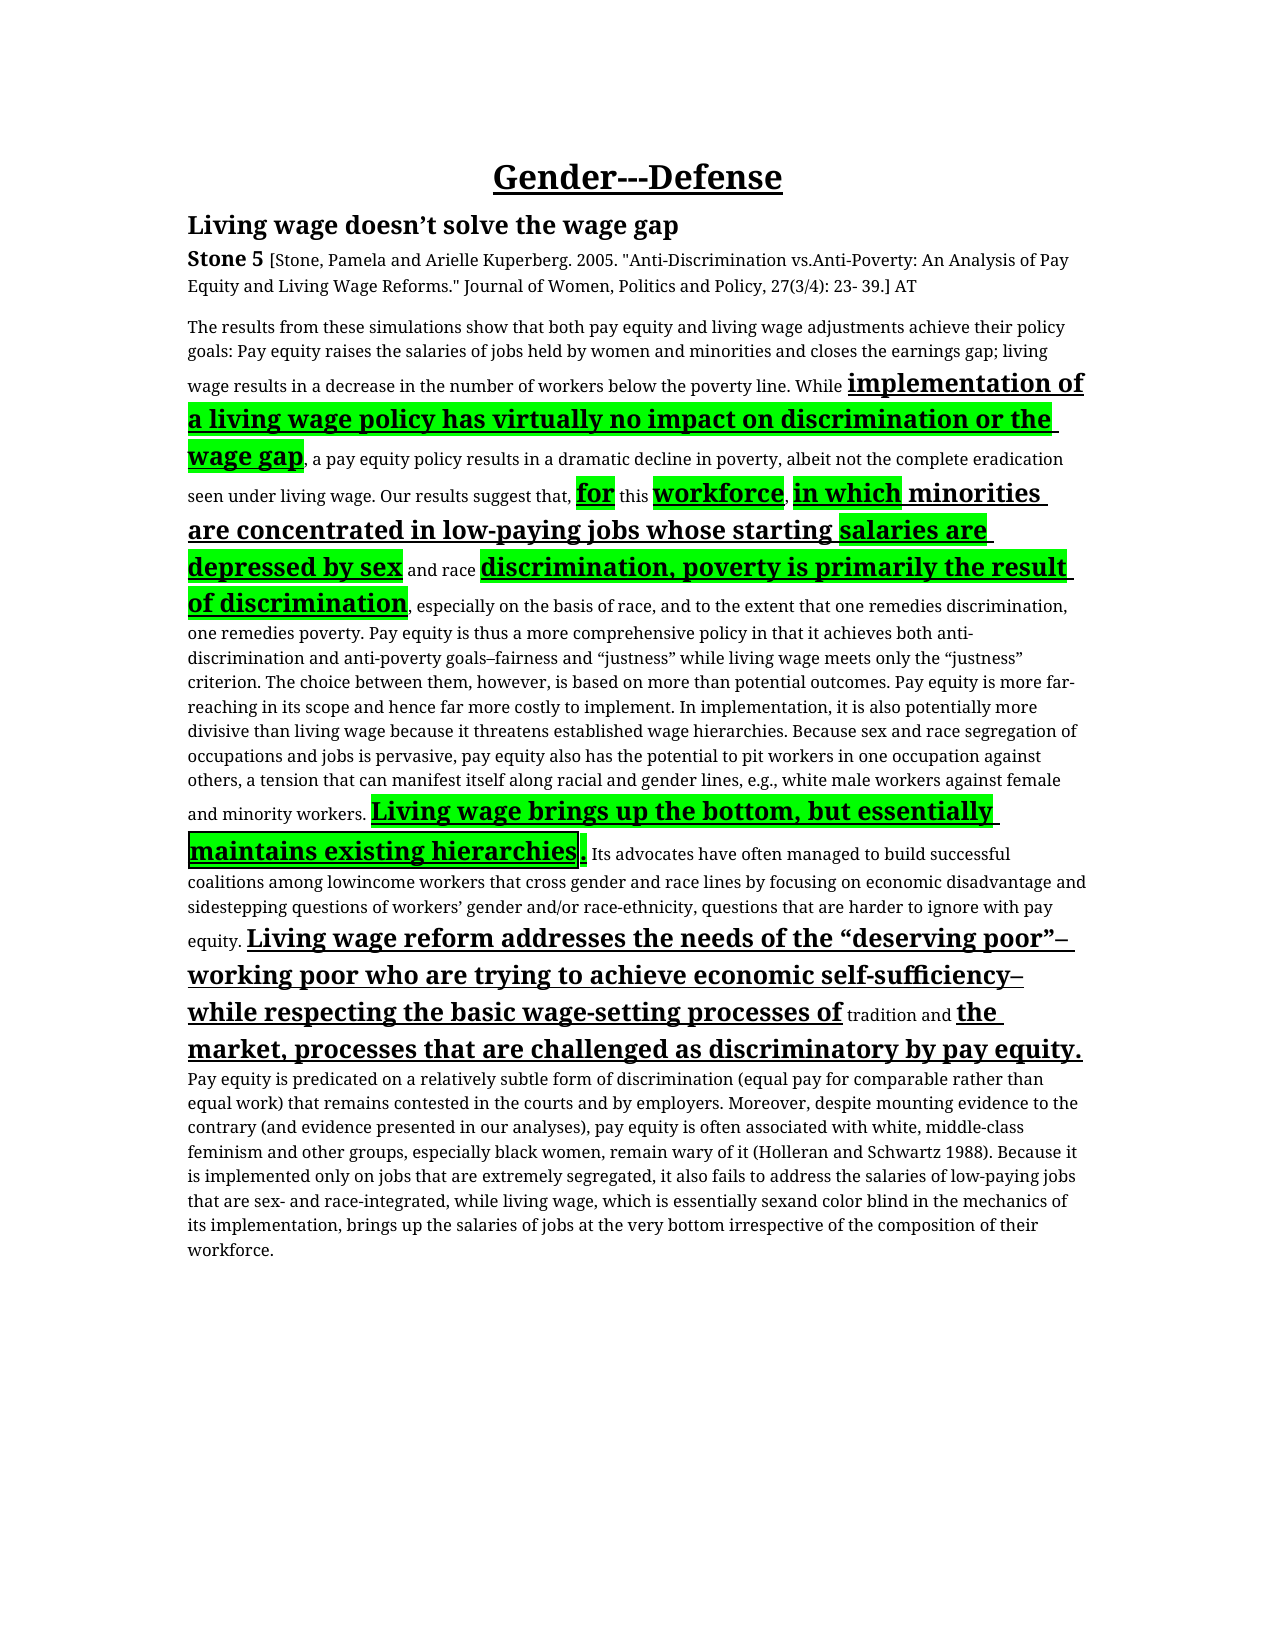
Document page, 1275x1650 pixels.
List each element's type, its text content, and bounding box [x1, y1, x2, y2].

text The results from these simulations show that both pay equity and living wage adjustments achieve their policy goals: Pay equity raises the salaries of jobs held by women and minorities and closes the earnings gap; living wage results in a decrease in the number of workers below the poverty line. While implementation of a living wage policy has virtually no impact on discrimination or the wage gap, a pay equity policy results in a dramatic decline in poverty, albeit not the complete eradication seen under living wage. Our results suggest that, for this workforce, in which minorities are concentrated in low-paying jobs whose starting salaries are depressed by sex and race discrimination, poverty is primarily the result of discrimination, especially on the basis of race, and to the extent that one remedies discrimination, one remedies poverty. Pay equity is thus a more comprehensive policy in that it achieves both anti-discrimination and anti-poverty goals–fairness and “justness” while living wage meets only the “justness” criterion. The choice between them, however, is based on more than potential outcomes. Pay equity is more far-reaching in its scope and hence far more costly to implement. In implementation, it is also potentially more divisive than living wage because it threatens established wage hierarchies. Because sex and race segregation of occupations and jobs is pervasive, pay equity also has the potential to pit workers in one occupation against others, a tension that can manifest itself along racial and gender lines, e.g., white male workers against female and minority workers. Living wage brings up the bottom, but essentially maintains existing hierarchies. Its advocates have often managed to build successful coalitions among lowincome workers that cross gender and race lines by focusing on economic disadvantage and sidestepping questions of workers’ gender and/or race-ethnicity, questions that are harder to ignore with pay equity. Living wage reform addresses the needs of the “deserving poor”– working poor who are trying to achieve economic self-sufficiency–while respecting the basic wage-setting processes of tradition and the market, processes that are challenged as discriminatory by pay equity. Pay equity is predicated on a relatively subtle form of discrimination (equal pay for comparable rather than equal work) that remains contested in the courts and by employers. Moreover, despite mounting evidence to the contrary (and evidence presented in our analyses), pay equity is often associated with white, middle-class feminism and other groups, especially black women, remain wary of it (Holleran and Schwartz 1988). Because it is implemented only on jobs that are extremely segregated, it also fails to address the salaries of low-paying jobs that are sex- and race-integrated, while living wage, which is essentially sexand color blind in the mechanics of its implementation, brings up the salaries of jobs at the very bottom irrespective of the composition of their workforce. [187, 315, 1087, 1261]
subtitle Gender---Defense [187, 154, 1087, 199]
text Stone 5 [Stone, Pamela and Arielle Kuperberg. 2005. "Anti-Discrimination vs.Anti-Poverty: An Analysis of Pay Equity and Living Wage Reforms." Journal of Women, Politics and Policy, 27(3/4): 23- 39.] AT [187, 244, 1087, 297]
subtitle Living wage doesn’t solve the wage gap [187, 207, 1087, 241]
